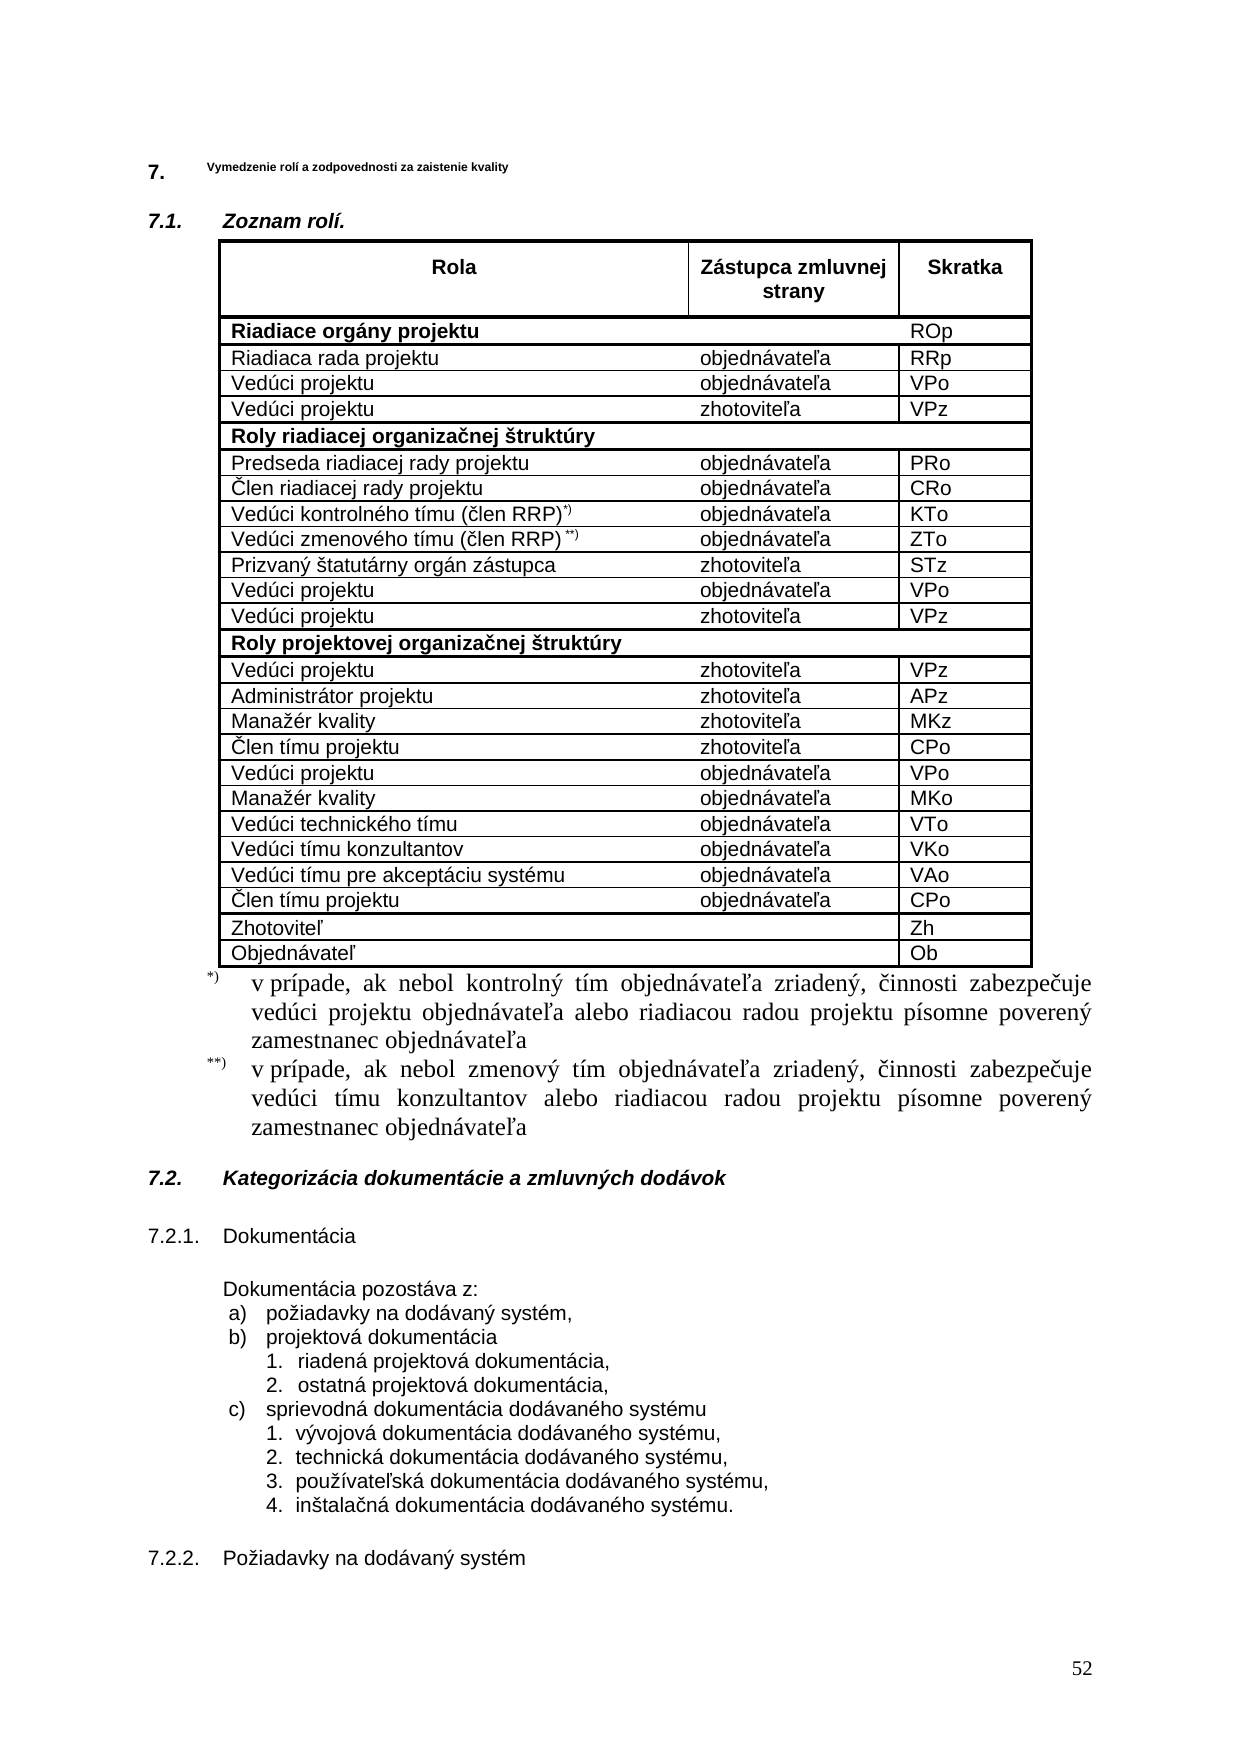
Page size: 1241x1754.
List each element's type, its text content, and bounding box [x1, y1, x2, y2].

table_cell objednávateľa [689, 502, 898, 526]
table_cell objednávateľa [689, 786, 898, 810]
table_cell Vedúci projektu [221, 604, 688, 628]
list používateľská dokumentácia dodávaného systému, [266, 1469, 1093, 1493]
table_cell Riadiace orgány projektu [221, 319, 899, 342]
table_header Skratka [900, 243, 1030, 315]
table_cell STz [900, 553, 1030, 577]
table_cell objednávateľa [689, 761, 898, 784]
table_cell objednávateľa [689, 527, 898, 551]
table_cell VPo [900, 371, 1030, 395]
table_cell APz [900, 684, 1030, 707]
table_cell Zh [900, 915, 1030, 939]
subtitle Vymedzenie rolí a zodpovednosti za zaistenie kvality [148, 160, 1093, 184]
table_cell VPz [900, 397, 1030, 421]
table_cell zhotoviteľa [689, 735, 898, 758]
table_cell objednávateľa [689, 837, 898, 861]
table_cell VTo [900, 812, 1030, 836]
table_header Rola [221, 243, 688, 315]
list ostatná projektová dokumentácia, [266, 1373, 1093, 1397]
list projektová dokumentácia [228, 1325, 1093, 1349]
table_cell objednávateľa [689, 888, 898, 912]
list vývojová dokumentácia dodávaného systému, [266, 1421, 1093, 1445]
text *) v prípade, ak nebol kontrolný tím objednávateľa zriadený, činnosti zabezpečuje vedúci projektu objednávateľa alebo riadiacou radou projektu písomne poverený zamestnanec objednávateľa [207, 968, 1093, 1054]
list Požiadavky na dodávaný systém [148, 1545, 1093, 1569]
table_cell RRp [900, 346, 1030, 369]
list inštalačná dokumentácia dodávaného systému. [266, 1493, 1093, 1517]
table_cell VPo [900, 578, 1030, 602]
table_cell CPo [900, 735, 1030, 758]
table_cell Administrátor projektu [221, 684, 688, 707]
table_cell objednávateľa [689, 451, 898, 475]
table_cell zhotoviteľa [689, 709, 898, 733]
table_cell Roly riadiacej organizačnej štruktúry [221, 424, 1030, 448]
table_cell VPo [900, 761, 1030, 784]
table_cell Vedúci projektu [221, 658, 688, 682]
list Dokumentácia [148, 1224, 1093, 1248]
table_cell objednávateľa [689, 371, 898, 395]
table_cell Vedúci technického tímu [221, 812, 688, 836]
table_cell Predseda riadiacej rady projektu [221, 451, 688, 475]
table_cell Manažér kvality [221, 709, 688, 733]
list požiadavky na dodávaný systém, [228, 1301, 1093, 1325]
table_cell ZTo [900, 527, 1030, 551]
subtitle Zoznam rolí. [148, 209, 1093, 233]
table_cell PRo [900, 451, 1030, 475]
table_cell Člen tímu projektu [221, 735, 688, 758]
table_cell MKz [900, 709, 1030, 733]
table_cell Vedúci kontrolného tímu (člen RRP)*) [221, 502, 688, 526]
table_cell zhotoviteľa [689, 397, 898, 421]
table_cell VPz [900, 658, 1030, 682]
table_cell objednávateľa [689, 476, 898, 500]
table_cell objednávateľa [689, 346, 898, 369]
text **) v prípade, ak nebol zmenový tím objednávateľa zriadený, činnosti zabezpečuje vedúci tímu konzultantov alebo riadiacou radou projektu písomne poverený zamestnanec objednávateľa [207, 1054, 1093, 1140]
list riadená projektová dokumentácia, [266, 1349, 1093, 1373]
table_cell VKo [900, 837, 1030, 861]
table_cell KTo [900, 502, 1030, 526]
table_cell VAo [900, 863, 1030, 887]
table_cell MKo [900, 786, 1030, 810]
table_cell Riadiaca rada projektu [221, 346, 688, 369]
table_cell zhotoviteľa [689, 684, 898, 707]
table_cell Vedúci projektu [221, 578, 688, 602]
table_cell CRo [900, 476, 1030, 500]
table_cell Objednávateľ [221, 941, 898, 965]
table_cell zhotoviteľa [689, 553, 898, 577]
table_cell Člen riadiacej rady projektu [221, 476, 688, 500]
table_header Zástupca zmluvnej strany [689, 243, 898, 315]
table_cell objednávateľa [689, 578, 898, 602]
table_cell Člen tímu projektu [221, 888, 688, 912]
table_cell Vedúci tímu pre akceptáciu systému [221, 863, 688, 887]
table_cell Vedúci projektu [221, 397, 688, 421]
table_cell VPz [900, 604, 1030, 628]
table_cell ROp [899, 319, 1030, 342]
table_cell Ob [900, 941, 1030, 965]
table_cell Vedúci zmenového tímu (člen RRP) **) [221, 527, 688, 551]
table_cell Prizvaný štatutárny orgán zástupca [221, 553, 688, 577]
table_cell zhotoviteľa [689, 604, 898, 628]
list sprievodná dokumentácia dodávaného systému [228, 1397, 1093, 1421]
list technická dokumentácia dodávaného systému, [266, 1445, 1093, 1469]
table_cell Vedúci projektu [221, 371, 688, 395]
table_cell objednávateľa [689, 812, 898, 836]
table_cell Vedúci tímu konzultantov [221, 837, 688, 861]
subtitle Kategorizácia dokumentácie a zmluvných dodávok [148, 1165, 1093, 1189]
table_cell Roly projektovej organizačnej štruktúry [221, 631, 1030, 655]
table_cell zhotoviteľa [689, 658, 898, 682]
table_cell Manažér kvality [221, 786, 688, 810]
text Dokumentácia pozostáva z: [223, 1277, 1093, 1301]
table_cell Vedúci projektu [221, 761, 688, 784]
table_cell CPo [900, 888, 1030, 912]
table_cell Zhotoviteľ [221, 915, 898, 939]
table_cell objednávateľa [689, 863, 898, 887]
